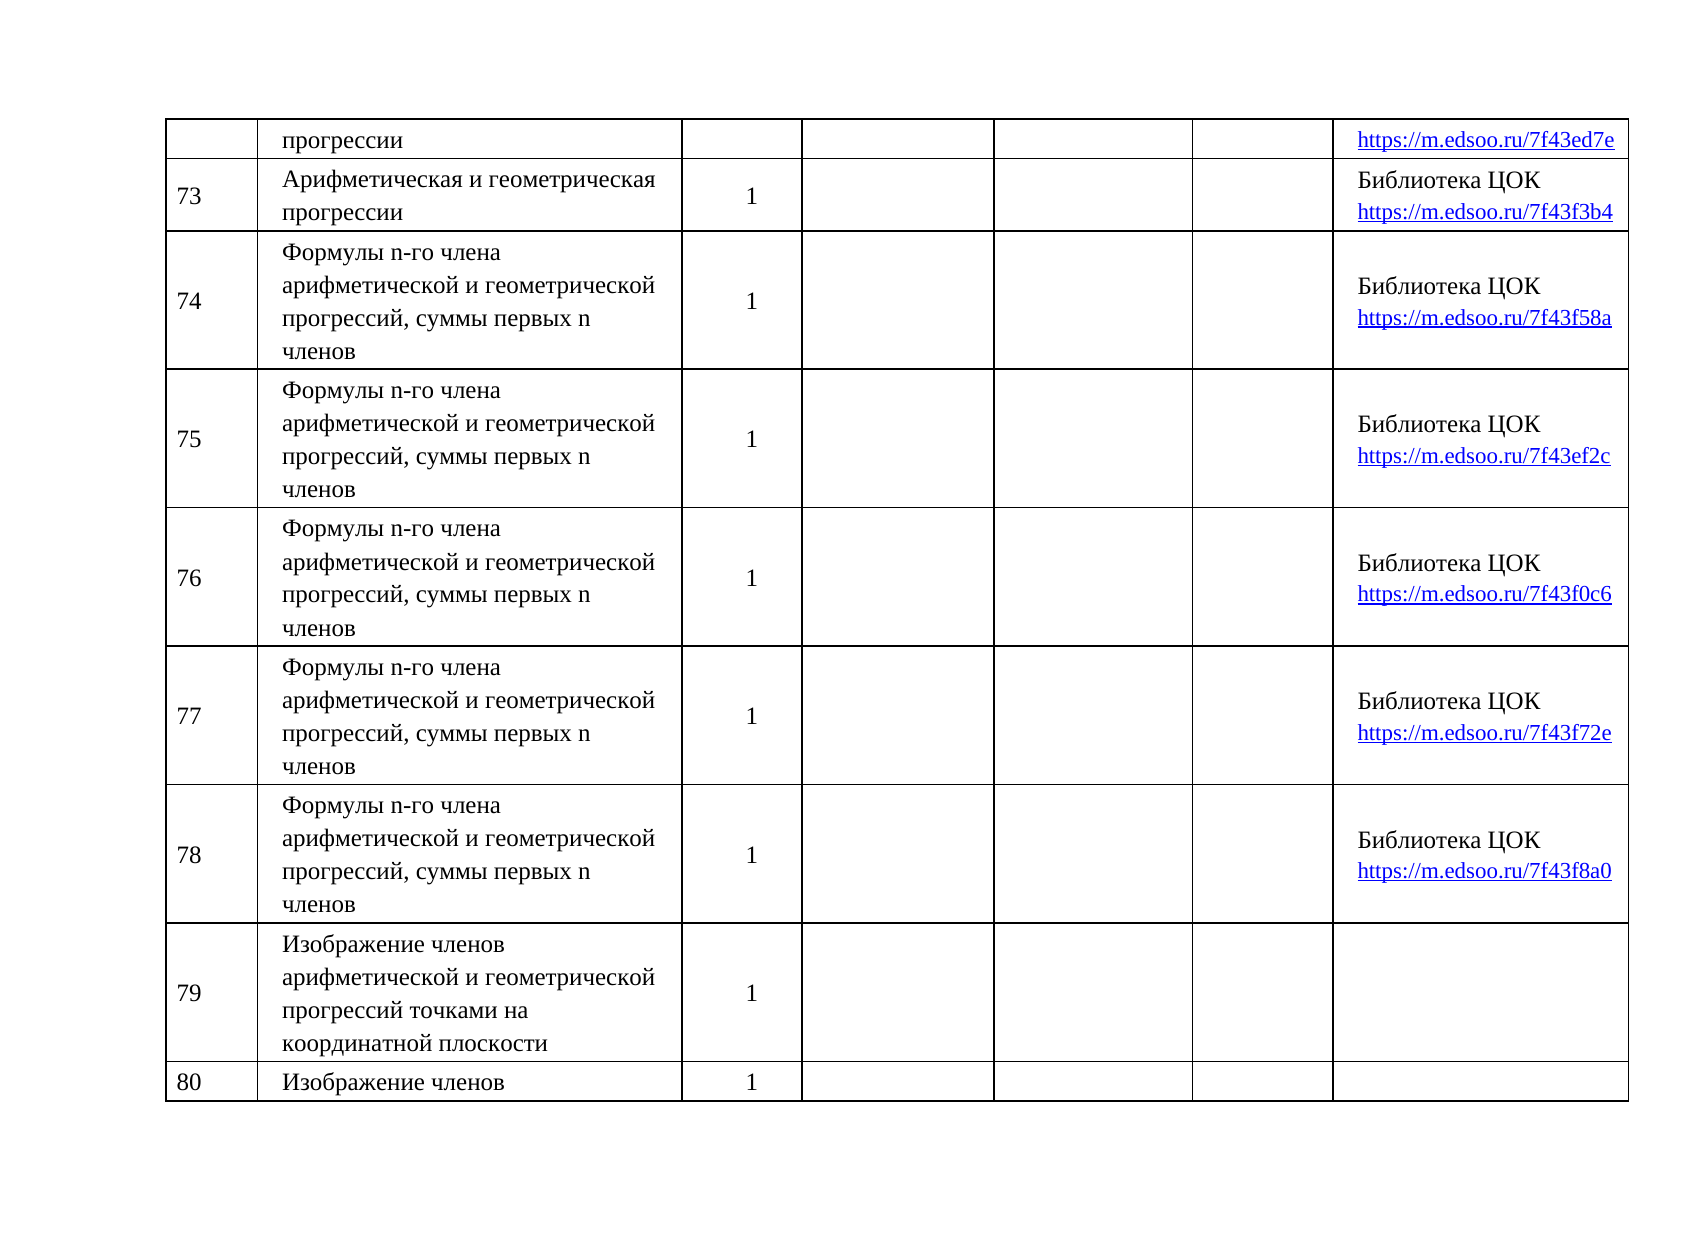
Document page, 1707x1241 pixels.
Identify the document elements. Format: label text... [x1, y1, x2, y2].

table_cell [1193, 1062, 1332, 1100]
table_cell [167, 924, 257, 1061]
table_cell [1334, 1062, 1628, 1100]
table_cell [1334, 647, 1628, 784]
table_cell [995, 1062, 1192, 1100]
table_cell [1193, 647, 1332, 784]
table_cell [258, 120, 681, 157]
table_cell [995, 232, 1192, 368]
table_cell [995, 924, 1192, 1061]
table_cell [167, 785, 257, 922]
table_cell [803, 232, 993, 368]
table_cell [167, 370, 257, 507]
table_cell [803, 120, 993, 157]
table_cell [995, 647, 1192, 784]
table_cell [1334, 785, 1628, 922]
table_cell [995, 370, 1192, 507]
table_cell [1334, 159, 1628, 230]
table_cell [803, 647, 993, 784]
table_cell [258, 159, 681, 230]
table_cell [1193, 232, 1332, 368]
table_cell [995, 159, 1192, 230]
table_cell 73 [167, 159, 257, 230]
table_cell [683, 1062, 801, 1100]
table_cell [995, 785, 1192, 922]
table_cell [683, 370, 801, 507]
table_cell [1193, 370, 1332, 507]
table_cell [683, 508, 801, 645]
table_cell [1193, 120, 1332, 157]
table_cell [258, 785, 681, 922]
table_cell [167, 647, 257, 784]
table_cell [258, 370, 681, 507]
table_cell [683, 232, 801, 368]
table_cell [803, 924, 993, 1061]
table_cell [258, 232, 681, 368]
table_cell [803, 159, 993, 230]
table_cell [995, 120, 1192, 157]
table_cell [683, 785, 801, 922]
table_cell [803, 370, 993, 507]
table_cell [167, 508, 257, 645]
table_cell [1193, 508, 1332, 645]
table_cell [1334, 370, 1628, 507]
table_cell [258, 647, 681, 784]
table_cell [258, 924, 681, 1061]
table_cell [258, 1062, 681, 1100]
table_cell 1 [683, 120, 801, 157]
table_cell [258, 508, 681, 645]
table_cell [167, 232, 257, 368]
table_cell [1334, 120, 1628, 157]
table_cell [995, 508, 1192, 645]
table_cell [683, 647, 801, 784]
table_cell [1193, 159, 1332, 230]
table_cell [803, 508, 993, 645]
table_cell 1 [683, 159, 801, 230]
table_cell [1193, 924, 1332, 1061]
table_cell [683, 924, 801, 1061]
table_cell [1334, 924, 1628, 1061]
table_cell 72 [167, 120, 257, 157]
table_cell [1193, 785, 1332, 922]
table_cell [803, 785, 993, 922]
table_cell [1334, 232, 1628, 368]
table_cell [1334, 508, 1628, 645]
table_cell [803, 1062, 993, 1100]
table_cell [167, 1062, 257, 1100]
